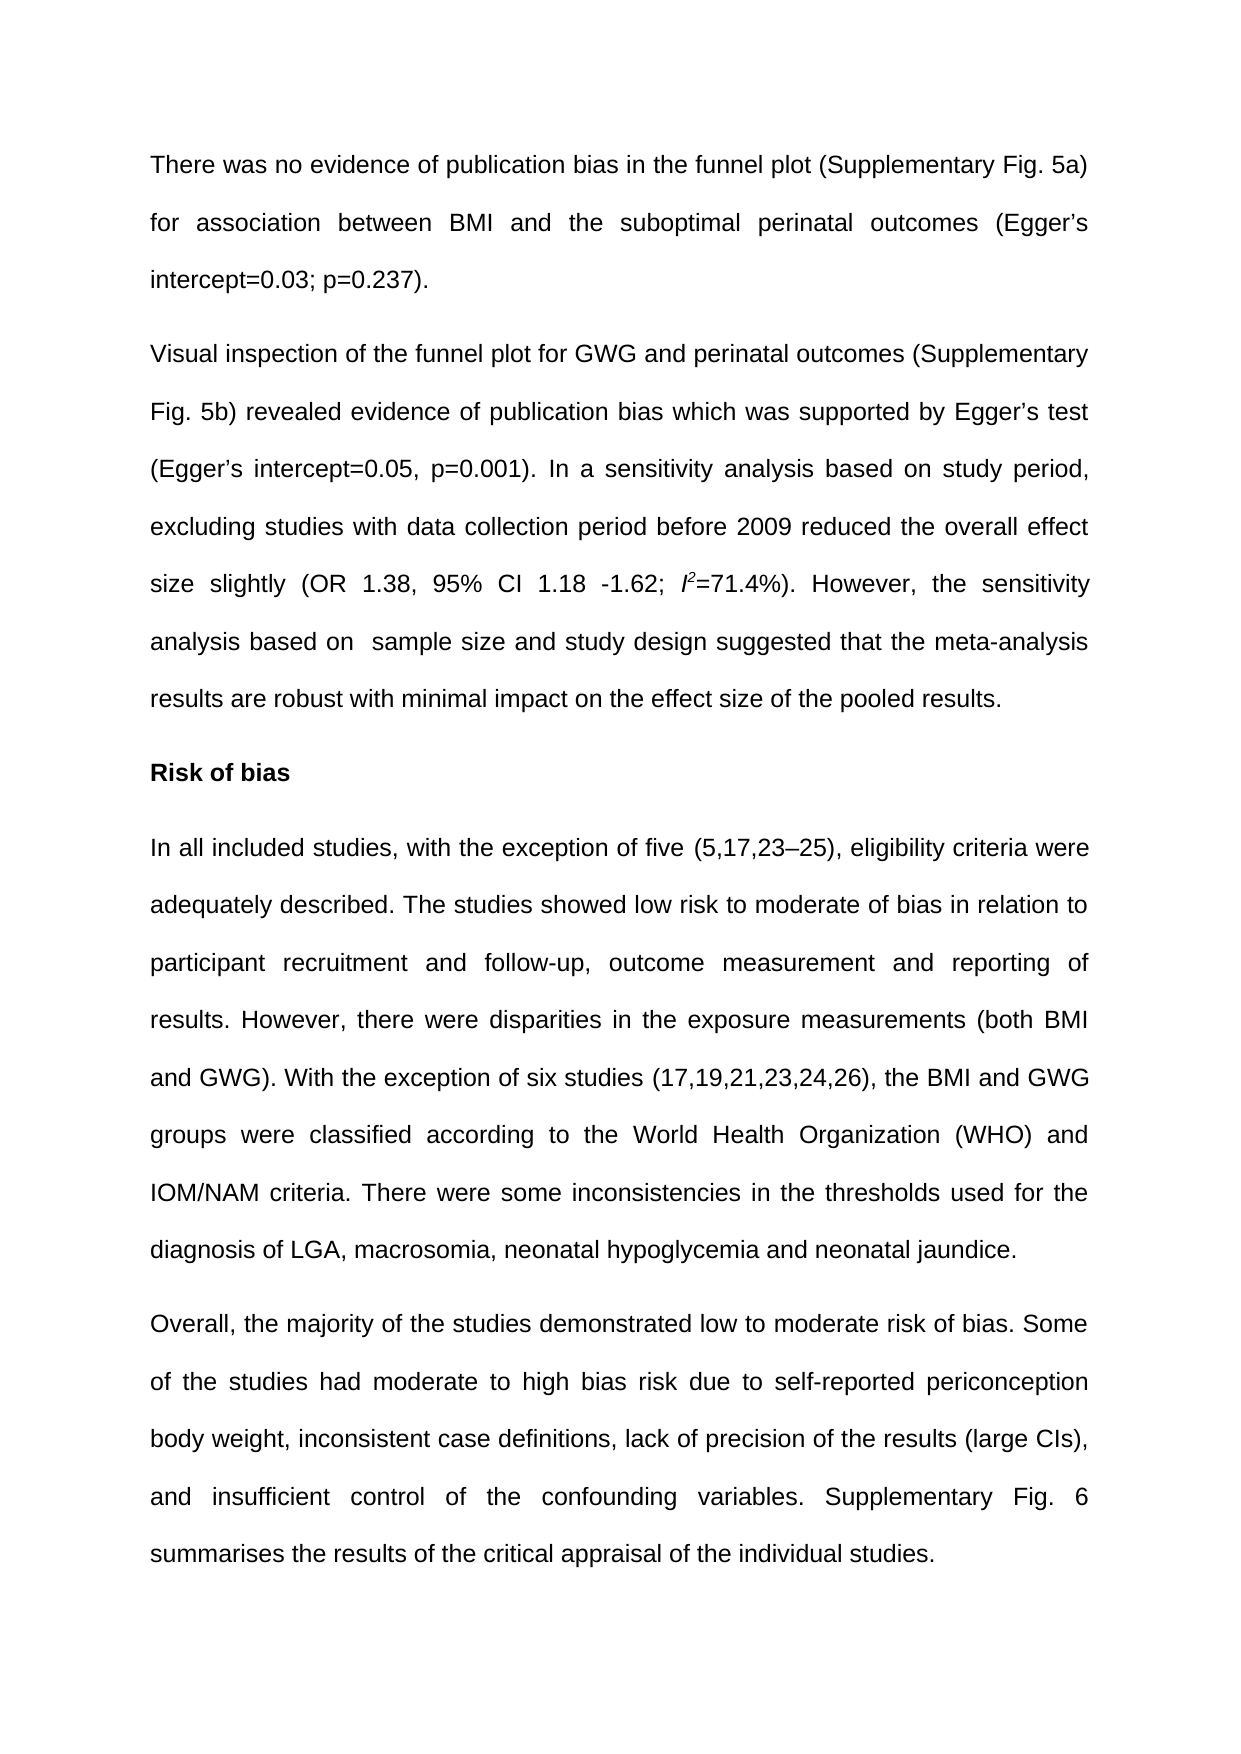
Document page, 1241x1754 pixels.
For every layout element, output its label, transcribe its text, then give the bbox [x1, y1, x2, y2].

text Visual inspection of the funnel plot for GWG and perinatal outcomes (Supplementary Fig. 5b) revealed evidence of publication bias which was supported by Egger’s test (Egger’s intercept=0.05, p=0.001). In a sensitivity analysis based on study period, excluding studies with data collection period before 2009 reduced the overall effect size slightly (OR 1.38, 95% CI 1.18 -1.62; I2=71.4%). However, the sensitivity analysis based on sample size and study design suggested that the meta-analysis results are robust with minimal impact on the effect size of the pooled results. [150, 339, 1090, 713]
text There was no evidence of publication bias in the funnel plot (Supplementary Fig. 5a) for association between BMI and the suboptimal perinatal outcomes (Egger’s intercept=0.03; p=0.237). [150, 150, 1090, 294]
text In all included studies, with the exception of five (5,17,23–25), eligibility criteria were adequately described. The studies showed low risk to moderate of bias in relation to participant recruitment and follow-up, outcome measurement and reporting of results. However, there were disparities in the exposure measurements (both BMI and GWG). With the exception of six studies (17,19,21,23,24,26), the BMI and GWG groups were classified according to the World Health Organization (WHO) and IOM/NAM criteria. There were some inconsistencies in the thresholds used for the diagnosis of LGA, macrosomia, neonatal hypoglycemia and neonatal jaundice. [150, 832, 1090, 1264]
text Risk of bias [150, 758, 1090, 787]
text Overall, the majority of the studies demonstrated low to moderate risk of bias. Some of the studies had moderate to high bias risk due to self-reported periconception body weight, inconsistent case definitions, lack of precision of the results (large CIs), and insufficient control of the confounding variables. Supplementary Fig. 6 summarises the results of the critical appraisal of the individual studies. [150, 1309, 1090, 1568]
